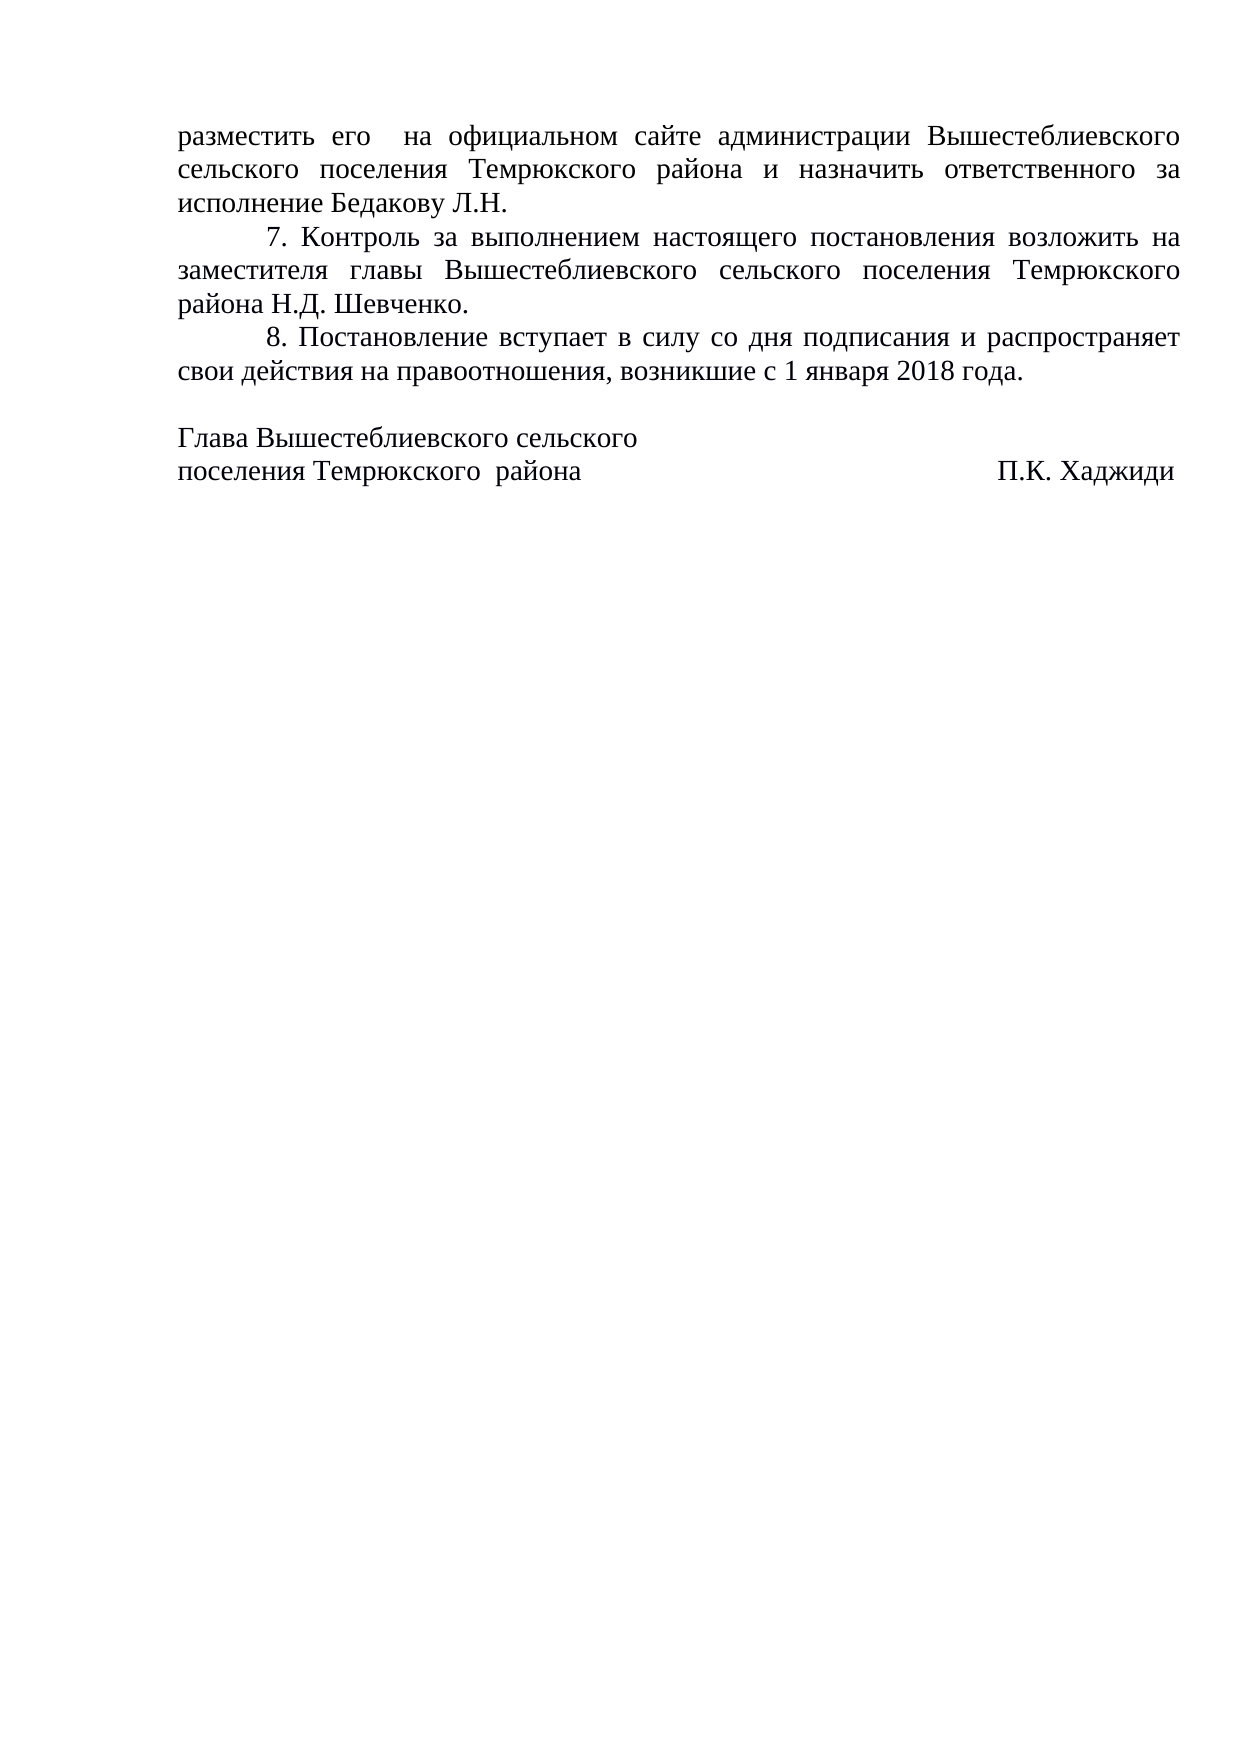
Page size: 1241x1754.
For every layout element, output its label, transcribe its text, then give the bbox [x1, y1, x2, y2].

text Глава Вышестеблиевского сельского [177, 420, 1181, 453]
text 8. Постановление вступает в силу со дня подписания и распространяет свои действия на правоотношения, возникшие с 1 января 2018 года. [177, 319, 1181, 386]
text 7. Контроль за выполнением настоящего постановления возложить на заместителя главы Вышестеблиевского сельского поселения Темрюкского района Н.Д. Шевченко. [177, 219, 1181, 319]
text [177, 118, 1181, 219]
text поселения Темрюкского района П.К. Хаджиди [177, 453, 1181, 487]
